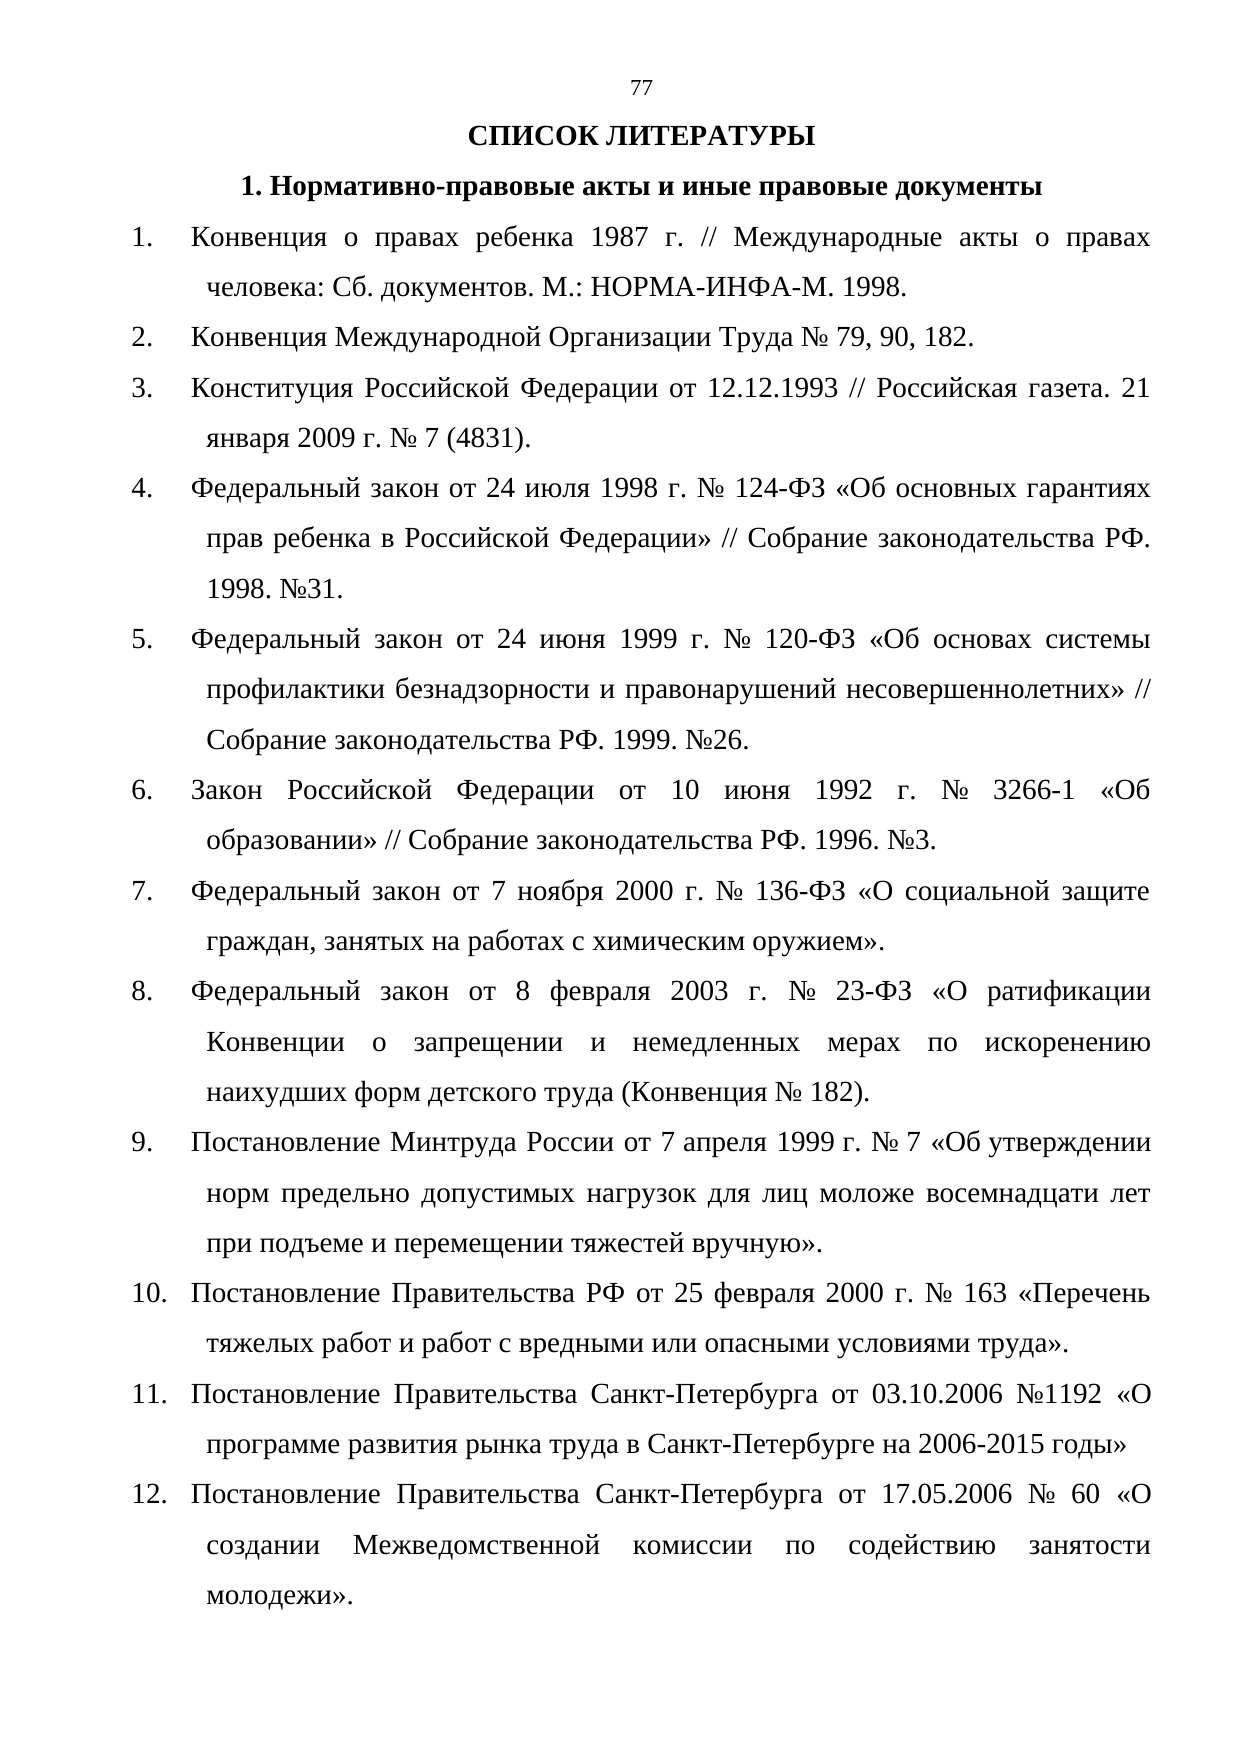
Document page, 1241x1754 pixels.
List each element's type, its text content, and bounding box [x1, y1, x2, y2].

list Федеральный закон от 24 июля 1998 г. № 124-ФЗ «Об основных гарантиях прав ребенка в Российской Федерации» // Собрание законодательства РФ. 1998. №31. [131, 470, 1152, 604]
list Постановление Правительства Санкт-Петербурга от 03.10.2006 №1192 «О программе развития рынка труда в Санкт-Петербурге на 2006-2015 годы» [131, 1376, 1152, 1460]
list Конвенция Международной Организации Труда № 79, 90, 182. [131, 319, 1152, 353]
list Федеральный закон от 24 июня 1999 г. № 120-ФЗ «Об основах системы профилактики безнадзорности и правонарушений несовершеннолетних» // Собрание законодательства РФ. 1999. №26. [131, 621, 1152, 755]
list Постановление Минтруда России от 7 апреля 1999 г. № 7 «Об утверждении норм предельно допустимых нагрузок для лиц моложе восемнадцати лет при подъеме и перемещении тяжестей вручную». [131, 1124, 1152, 1258]
text СПИСОК ЛИТЕРАТУРЫ [131, 118, 1152, 152]
list Федеральный закон от 7 ноября 2000 г. № 136-ФЗ «О социальной защите граждан, занятых на работах с химическим оружием». [131, 873, 1152, 957]
list Закон Российской Федерации от 10 июня 1992 г. № 3266-1 «Об образовании» // Собрание законодательства РФ. 1996. №3. [131, 772, 1152, 856]
list Конвенция о правах ребенка 1987 г. // Международные акты о правах человека: Сб. документов. М.: НОРМА-ИНФА-М. 1998. [131, 219, 1152, 303]
list Федеральный закон от 8 февраля 2003 г. № 23-ФЗ «О ратификации Конвенции о запрещении и немедленных мерах по искоренению наихудших форм детского труда (Конвенция № 182). [131, 973, 1152, 1108]
list Конституция Российской Федерации от 12.12.1993 // Российская газета. 21 января 2009 г. № 7 (4831). [131, 370, 1152, 453]
list Постановление Правительства РФ от 25 февраля 2000 г. № 163 «Перечень тяжелых работ и работ с вредными или опасными условиями труда». [131, 1275, 1152, 1359]
text 1. Нормативно-правовые акты и иные правовые документы [131, 168, 1152, 202]
list Постановление Правительства Санкт-Петербурга от 17.05.2006 № 60 «О создании Межведомственной комиссии по содействию занятости молодежи». [131, 1477, 1152, 1611]
